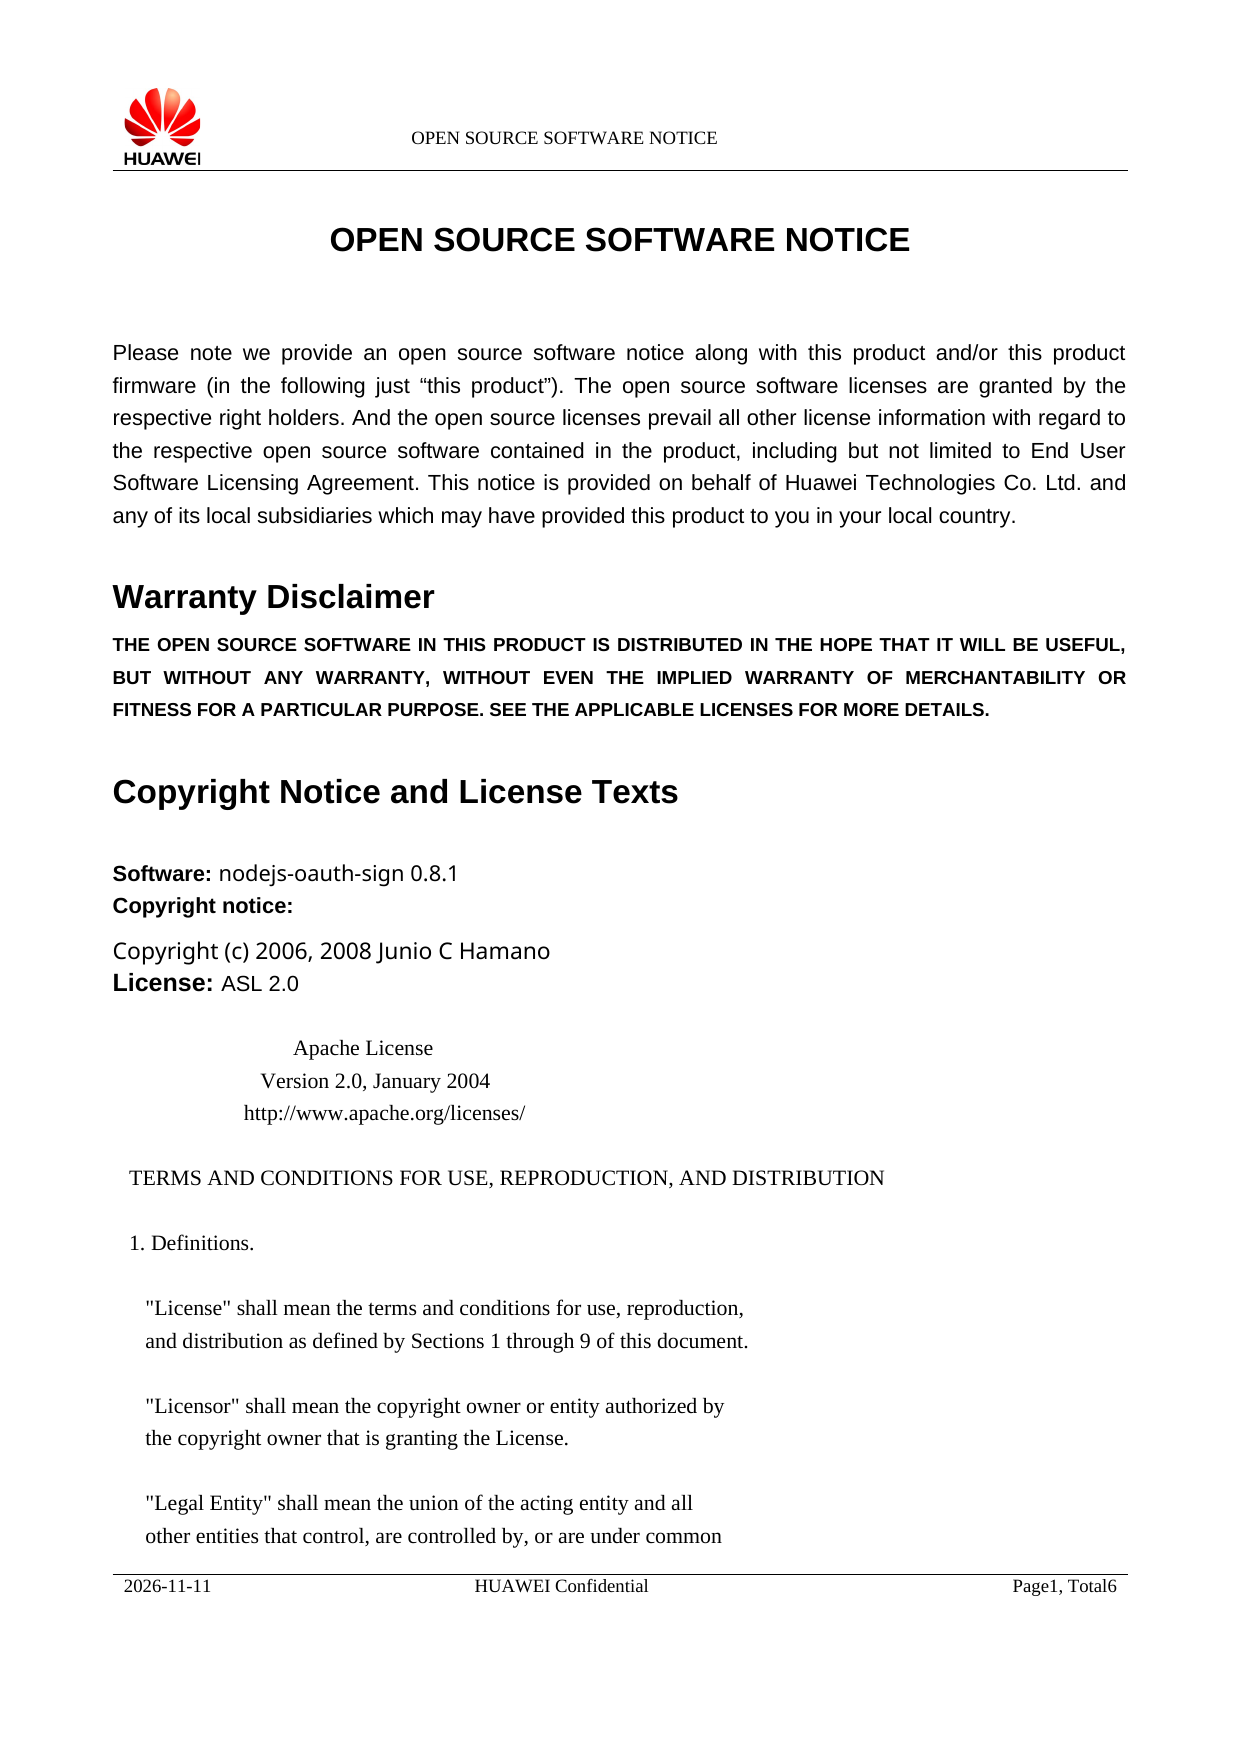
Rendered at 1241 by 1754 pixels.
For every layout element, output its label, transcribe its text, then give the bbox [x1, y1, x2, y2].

text Copyright notice: [112, 889, 1128, 921]
text Warranty Disclaimer [112, 564, 1128, 629]
text The open source software in this product is distributed in the hope that it will be useful, but WITHOUT ANY WARRANTY, without even the implied warranty of MERCHANTABILITY or FITNESS FOR A PARTICULAR PURPOSE. See the applicable licenses for more details. [112, 629, 1128, 726]
text Please note we provide an open source software notice along with this product and/or this product firmware (in the following just “this product”). The open source software licenses are granted by the respective right holders. And the open source licenses prevail all other license information with regard to the respective open source software contained in the product, including but not limited to End User Software Licensing Agreement. This notice is provided on behalf of Huawei Technologies Co. Ltd. and any of its local subsidiaries which may have provided this product to you in your local country. [112, 336, 1128, 531]
title Software: nodejs-oauth-sign 0.8.1 [112, 856, 1128, 889]
text OPEN SOURCE SOFTWARE NOTICE [112, 206, 1128, 271]
text License: ASL 2.0 [112, 966, 1128, 999]
text Copyright (c) 2006, 2008 Junio C Hamano [112, 934, 1128, 966]
picture [124, 88, 201, 165]
text Copyright Notice and License Texts [112, 759, 1128, 824]
